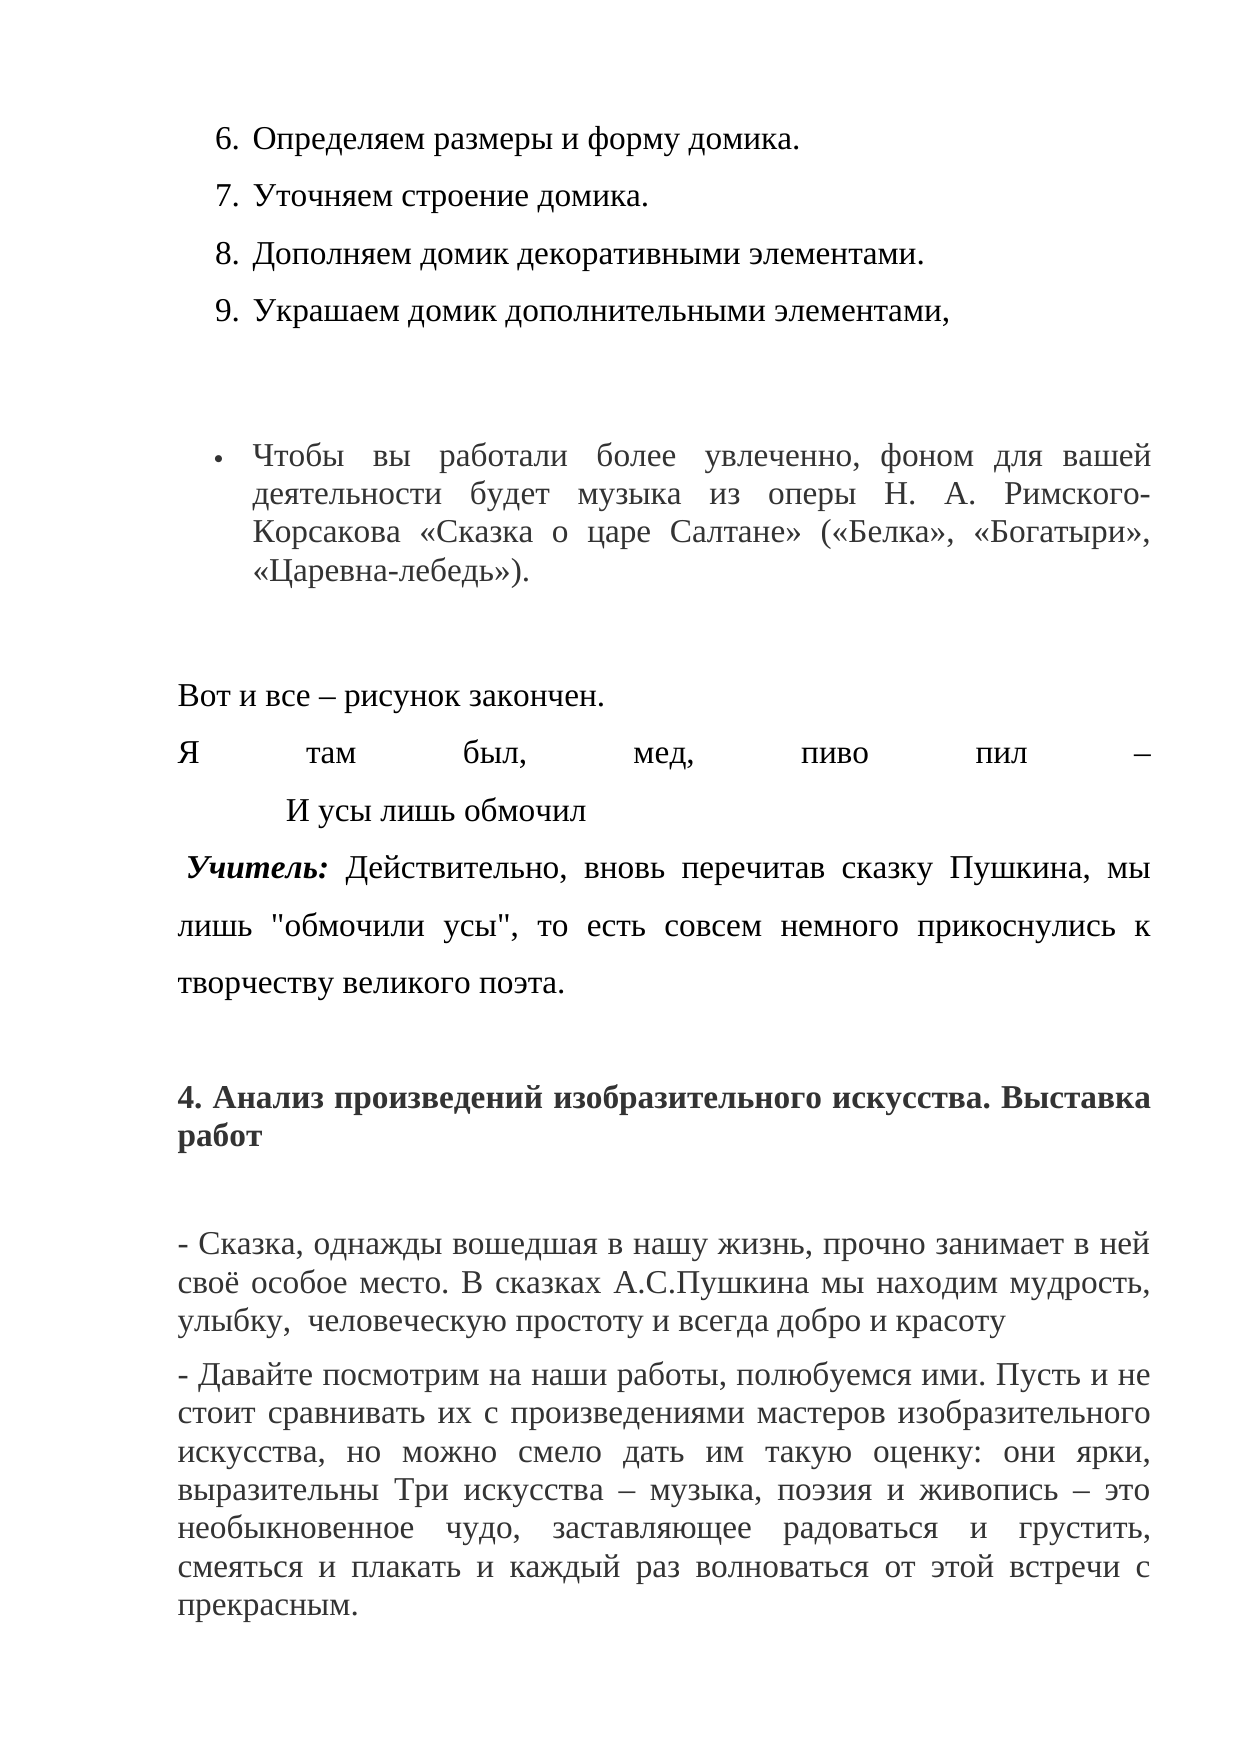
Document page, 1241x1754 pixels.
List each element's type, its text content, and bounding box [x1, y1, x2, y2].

list Дополняем домик декоративными элементами. [215, 233, 1152, 271]
list Уточняем строение домика. [215, 176, 1152, 214]
text Вот и все – рисунок закончен. [177, 675, 1152, 713]
list Украшаем домик дополнительными элементами, [215, 291, 1152, 329]
text - Сказка, однажды вошедшая в нашу жизнь, прочно занимает в ней своё особое место. В сказках А.С.Пушкина мы находим мудрость, улыбку, человеческую простоту и всегда добро и красоту [177, 1223, 1152, 1338]
list Определяем размеры и форму домика. [215, 118, 1152, 156]
list Чтобы вы работали более увлеченно, фоном для вашей деятельности будет музыка из оперы Н. А. Римского-Корсакова «Сказка о царе Салтане» («Белка», «Богатыри», «Царевна-лебедь»). [215, 435, 1152, 588]
text Я там был, мед, пиво пил – И усы лишь обмочил [177, 732, 1152, 828]
text - Давайте посмотрим на наши работы, полюбуемся ими. Пусть и не стоит сравнивать их с произведениями мастеров изобразительного искусства, но можно смело дать им такую оценку: они ярки, выразительны Три искусства – музыка, поэзия и живопись – это необыкновенное чудо, заставляющее радоваться и грустить, смеяться и плакать и каждый раз волноваться от этой встречи с прекрасным. [177, 1354, 1152, 1622]
text Учитель: Действительно, вновь перечитав сказку Пушкина, мы лишь "обмочили усы", то есть совсем немного прикоснулись к творчеству великого поэта. [177, 847, 1152, 1001]
text 4. Анализ произведений изобразительного искусства. Выставка работ [177, 1077, 1152, 1154]
